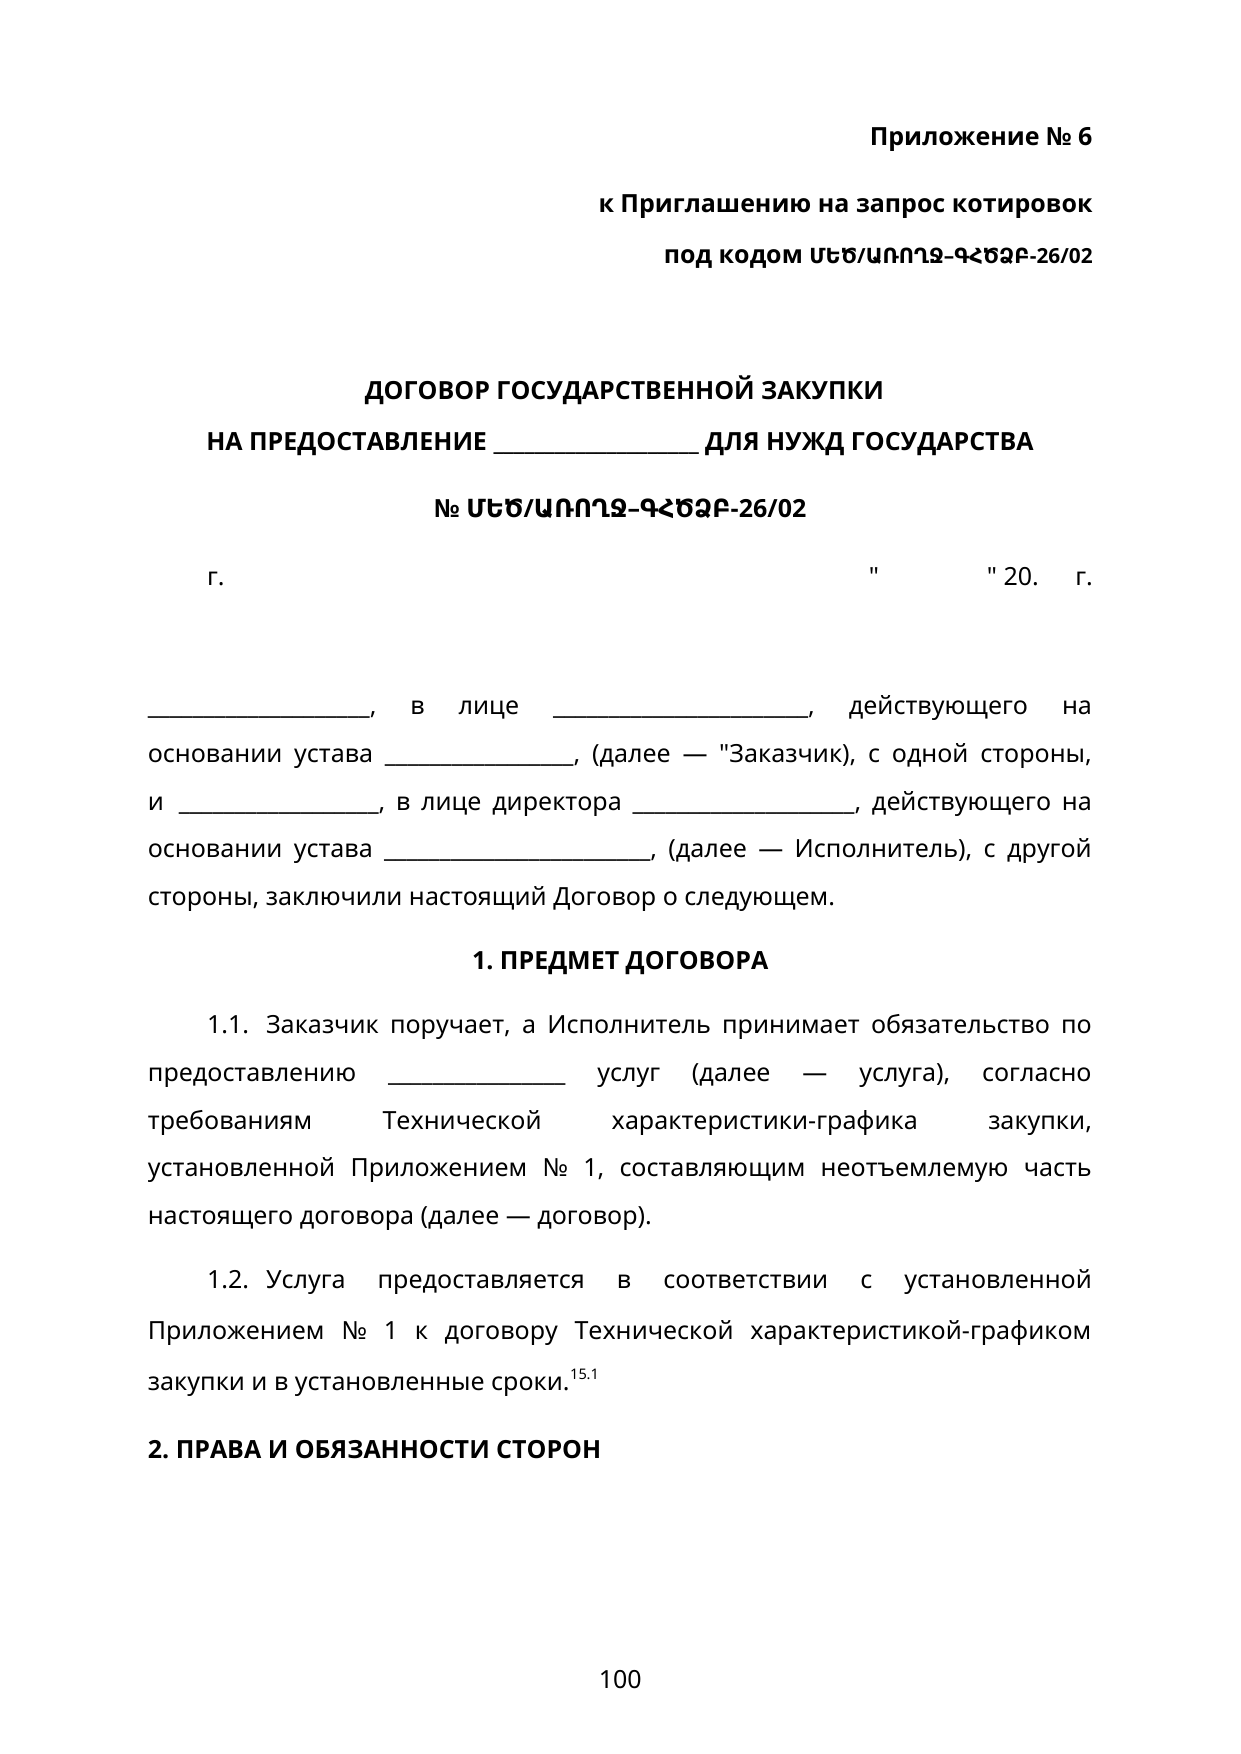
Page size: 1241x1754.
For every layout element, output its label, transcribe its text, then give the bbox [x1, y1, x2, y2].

text 2. ПРАВА И ОБЯЗАННОСТИ СТОРОН [148, 1432, 1092, 1466]
text Приложение № 6 [148, 118, 1092, 152]
text 1.1. Заказчик поручает, а Исполнитель принимает обязательство по предоставлению ________________ услуг (далее — услуга), согласно требованиям Технической характеристики-графика закупки, установленной Приложением № 1, составляющим неотъемлемую часть настоящего договора (далее — договор). [148, 1007, 1092, 1232]
text 1. ПРЕДМЕТ ДОГОВОРА [148, 943, 1092, 977]
text к Приглашению на запрос котировок под кодом ՄԵԾ/ԱՌՈՂՋ–ԳՀԾՁԲ-26/02 [148, 186, 1092, 271]
table_header г. [136, 559, 620, 624]
table_header " " 20. г. [620, 559, 1104, 624]
text 1.2. Услуга предоставляется в соответствии с установленной Приложением № 1 к договору Технической характеристикой-графиком закупки и в установленные сроки.15.1 [148, 1262, 1092, 1398]
text ____________________, в лице _______________________, действующего на основании устава _________________, (далее — "Заказчик), с одной стороны, и __________________, в лице директора ____________________, действующего на основании устава ________________________, (далее — Исполнитель), с другой стороны, заключили настоящий Договор о следующем. [148, 688, 1092, 913]
text № ՄԵԾ/ԱՌՈՂՋ–ԳՀԾՁԲ-26/02 [148, 491, 1092, 525]
text ДОГОВОР ГОСУДАРСТВЕННОЙ ЗАКУПКИ НА ПРЕДОСТАВЛЕНИЕ ____________________ ДЛЯ НУЖД ГОСУДАРСТВА [148, 372, 1092, 457]
